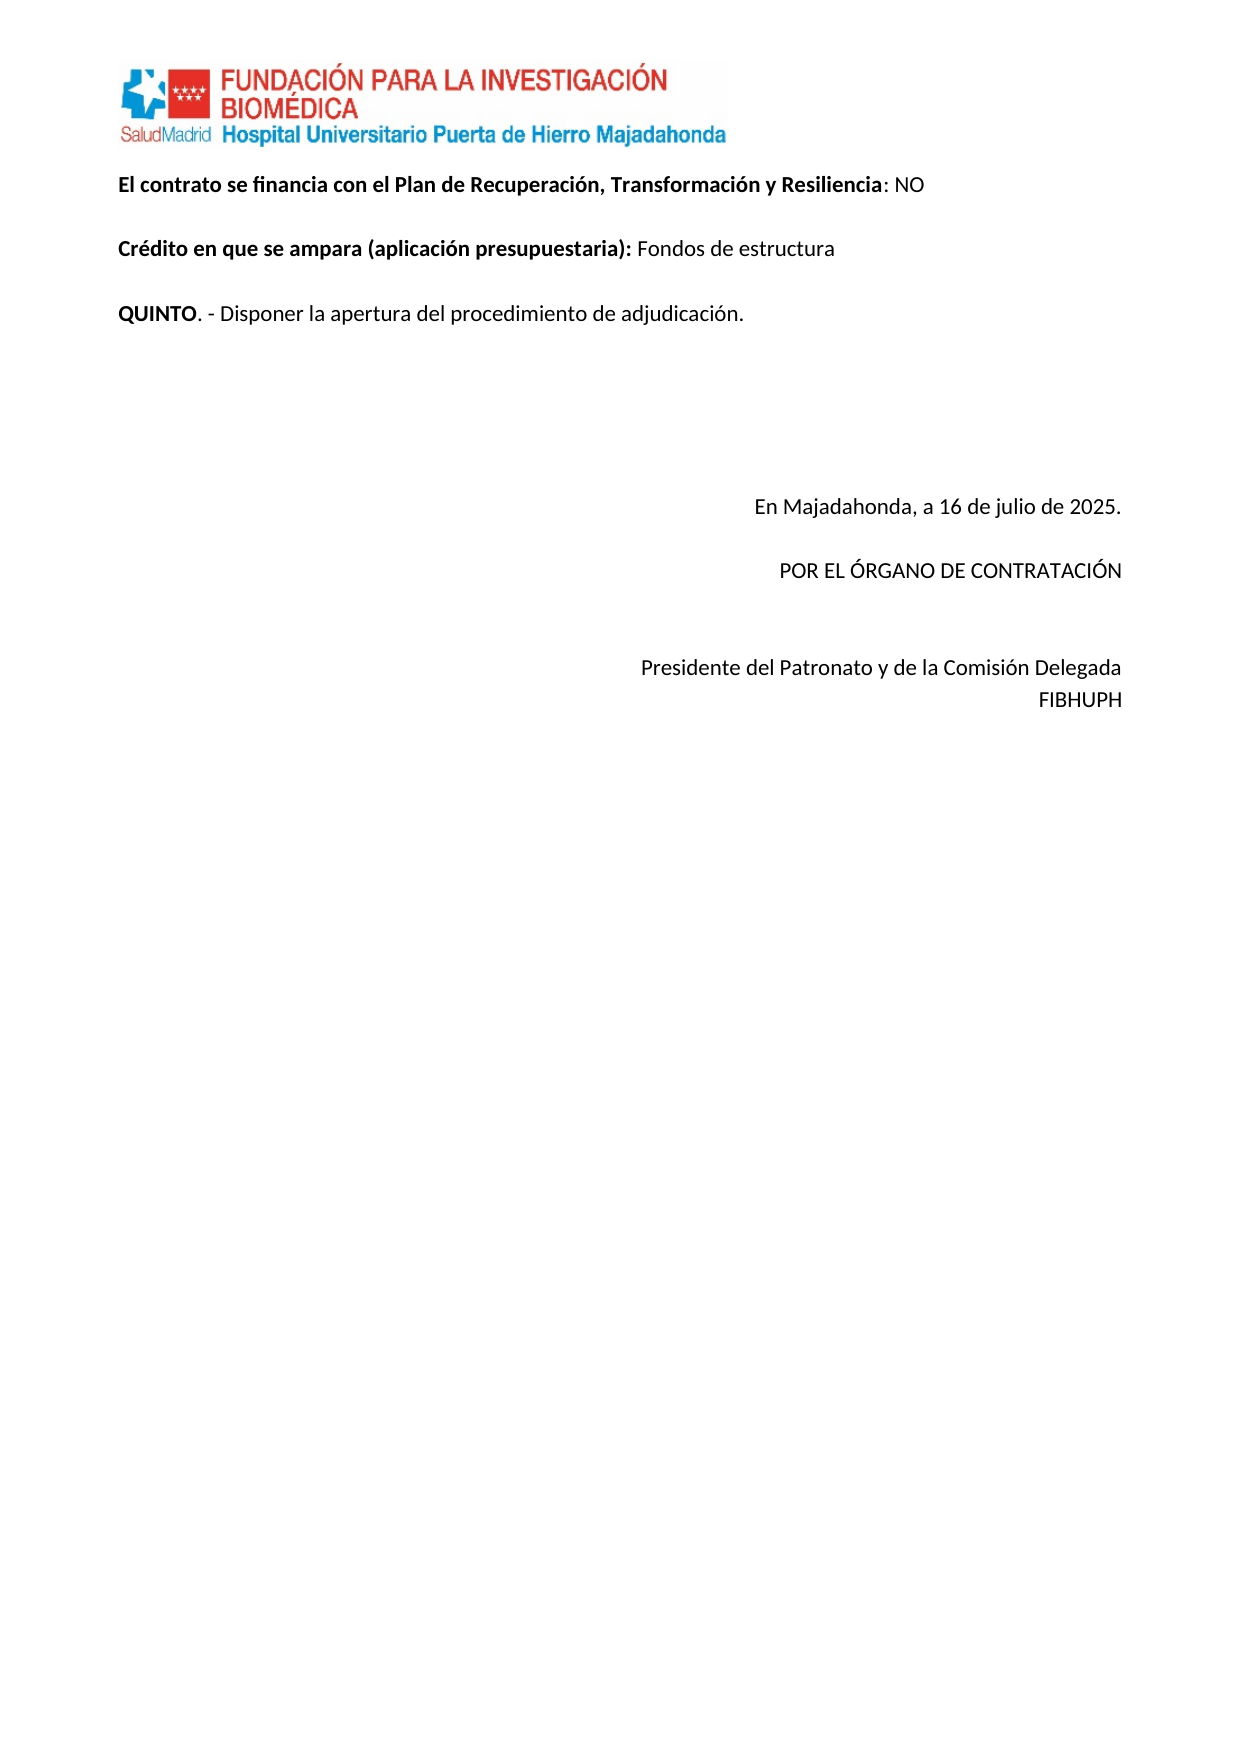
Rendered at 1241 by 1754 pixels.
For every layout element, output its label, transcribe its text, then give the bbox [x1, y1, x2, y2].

text FIBHUPH [118, 685, 1122, 713]
text En Majadahonda, a 16 de julio de 2025. [118, 492, 1122, 520]
text Crédito en que se ampara (aplicación presupuestaria): Fondos de estructura [118, 234, 1122, 262]
text QUINTO. - Disponer la apertura del procedimiento de adjudicación. [118, 299, 1122, 327]
text Presidente del Patronato y de la Comisión Delegada [118, 653, 1122, 681]
text El contrato se financia con el Plan de Recuperación, Transformación y Resiliencia: NO [118, 170, 1122, 198]
picture [118, 60, 728, 150]
text POR EL ÓRGANO DE CONTRATACIÓN [118, 556, 1122, 584]
